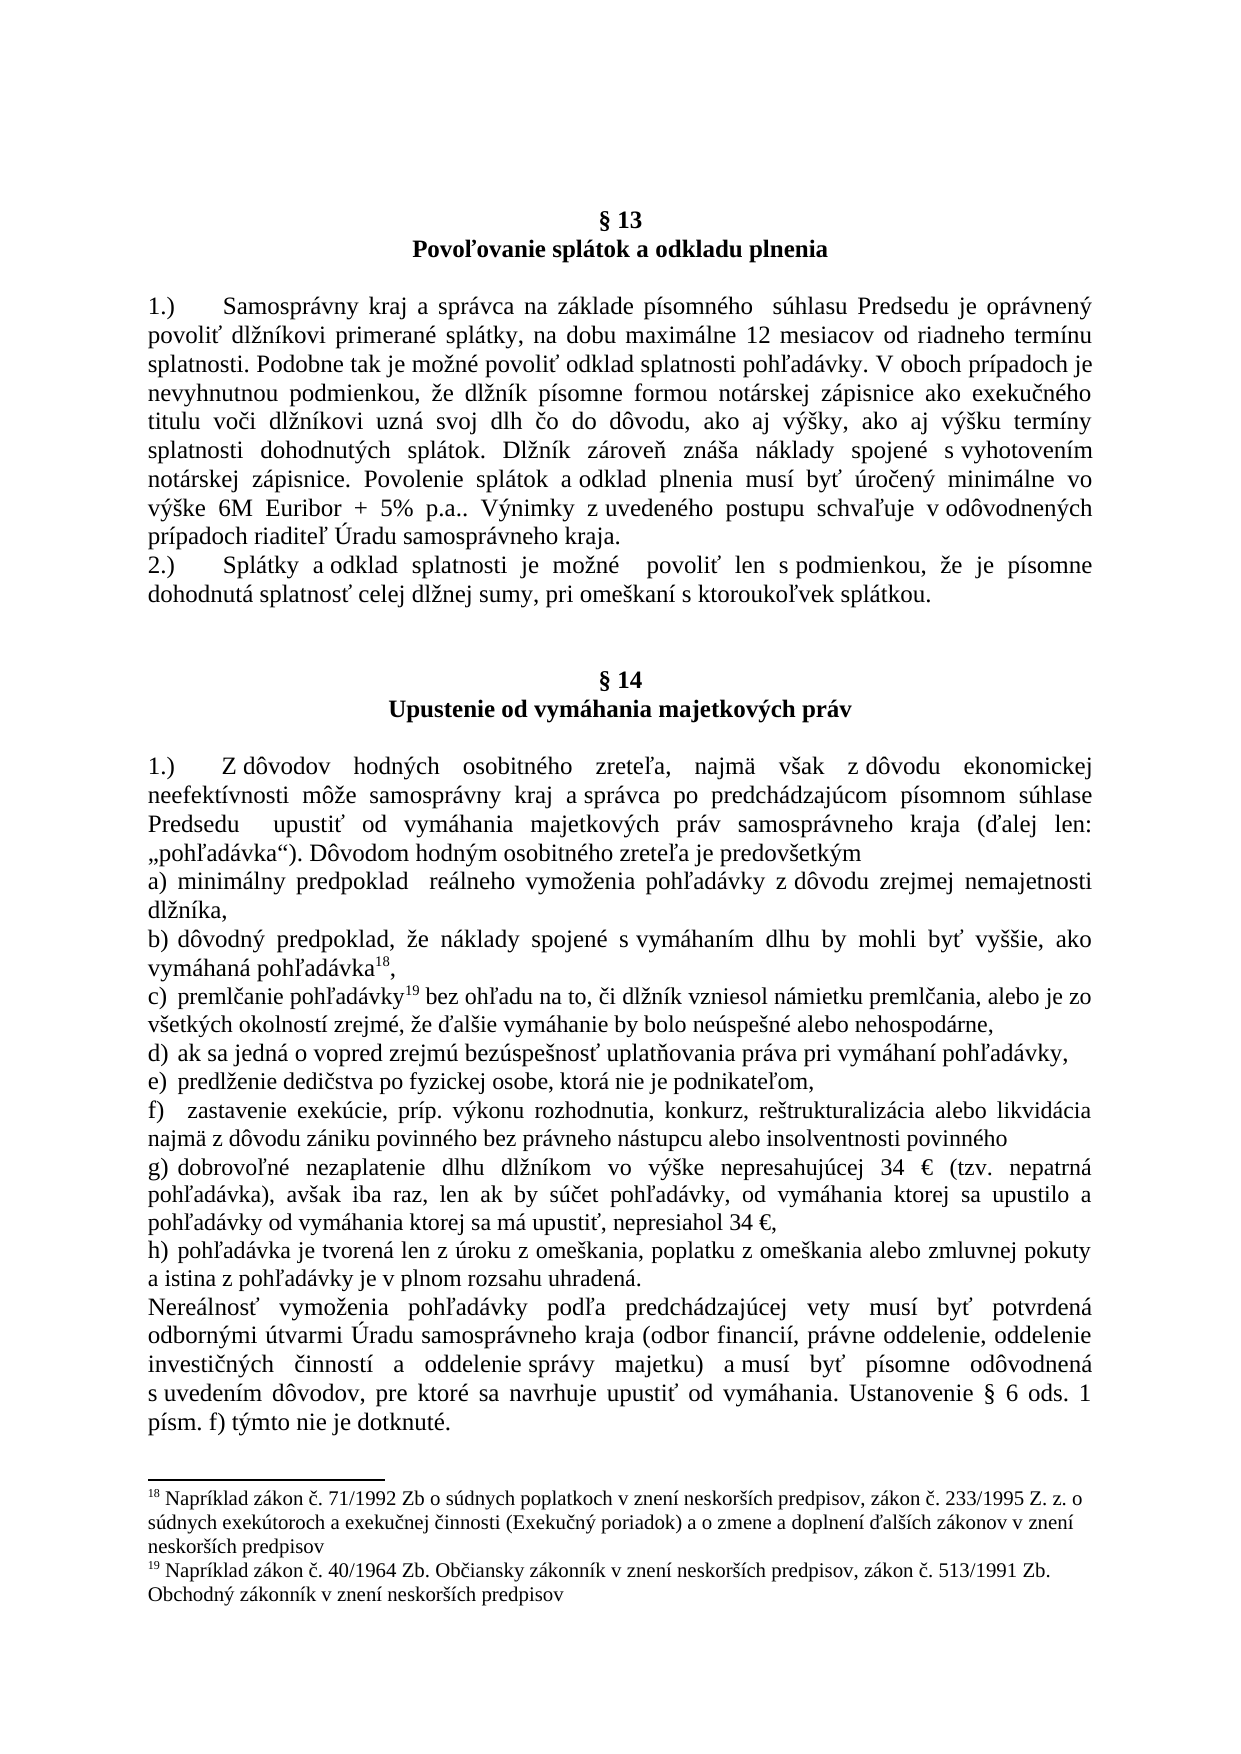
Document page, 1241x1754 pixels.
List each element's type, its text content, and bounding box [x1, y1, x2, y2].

list ak sa jedná o vopred zrejmú bezúspešnosť uplatňovania práva pri vymáhaní pohľadávky, [148, 1038, 1093, 1066]
list dôvodný predpoklad, že náklady spojené s vymáhaním dlhu by mohli byť vyššie, ako vymáhaná pohľadávka, [148, 924, 1093, 981]
list pohľadávka je tvorená len z úroku z omeškania, poplatku z omeškania alebo zmluvnej pokuty a istina z pohľadávky je v plnom rozsahu uhradená. [148, 1236, 1093, 1292]
text 1.) Z dôvodov hodných osobitného zreteľa, najmä však z dôvodu ekonomickej neefektívnosti môže samosprávny kraj a správca po predchádzajúcom písomnom súhlase Predsedu upustiť od vymáhania majetkových práv samosprávneho kraja (ďalej len: „pohľadávka“). Dôvodom hodným osobitného zreteľa je predovšetkým [148, 751, 1093, 866]
text § 14 [148, 665, 1093, 694]
text Upustenie od vymáhania majetkových práv [148, 694, 1093, 723]
list Samosprávny kraj a správca na základe písomného súhlasu Predsedu je oprávnený povoliť dlžníkovi primerané splátky, na dobu maximálne 12 mesiacov od riadneho termínu splatnosti. Podobne tak je možné povoliť odklad splatnosti pohľadávky. V oboch prípadoch je nevyhnutnou podmienkou, že dlžník písomne formou notárskej zápisnice ako exekučného titulu voči dlžníkovi uzná svoj dlh čo do dôvodu, ako aj výšky, ako aj výšku termíny splatnosti dohodnutých splátok. Dlžník zároveň znáša náklady spojené s vyhotovením notárskej zápisnice. Povolenie splátok a odklad plnenia musí byť úročený minimálne vo výške 6M Euribor + 5% p.a.. Výnimky z uvedeného postupu schvaľuje v odôvodnených prípadoch riaditeľ Úradu samosprávneho kraja. [148, 291, 1093, 550]
text Povoľovanie splátok a odkladu plnenia [148, 234, 1093, 263]
list minimálny predpoklad reálneho vymoženia pohľadávky z dôvodu zrejmej nemajetnosti dlžníka, [148, 866, 1093, 924]
text § 13 [148, 205, 1093, 234]
list Splátky a odklad splatnosti je možné povoliť len s podmienkou, že je písomne dohodnutá splatnosť celej dlžnej sumy, pri omeškaní s ktoroukoľvek splátkou. [148, 550, 1093, 608]
list dobrovoľné nezaplatenie dlhu dlžníkom vo výške nepresahujúcej 34 € (tzv. nepatrná pohľadávka), avšak iba raz, len ak by súčet pohľadávky, od vymáhania ktorej sa upustilo a pohľadávky od vymáhania ktorej sa má upustiť, nepresiahol 34 €, [148, 1152, 1093, 1236]
text Nereálnosť vymoženia pohľadávky podľa predchádzajúcej vety musí byť potvrdená odbornými útvarmi Úradu samosprávneho kraja (odbor financií, právne oddelenie, oddelenie investičných činností a oddelenie správy majetku) a musí byť písomne odôvodnená s uvedením dôvodov, pre ktoré sa navrhuje upustiť od vymáhania. Ustanovenie § 6 ods. 1 písm. f) týmto nie je dotknuté. [148, 1292, 1093, 1436]
list predlženie dedičstva po fyzickej osobe, ktorá nie je podnikateľom, [148, 1066, 1093, 1095]
list premlčanie pohľadávky bez ohľadu na to, či dlžník vzniesol námietku premlčania, alebo je zo všetkých okolností zrejmé, že ďalšie vymáhanie by bolo neúspešné alebo nehospodárne, [148, 981, 1093, 1038]
list zastavenie exekúcie, príp. výkonu rozhodnutia, konkurz, reštrukturalizácia alebo likvidácia najmä z dôvodu zániku povinného bez právneho nástupcu alebo insolventnosti povinného [148, 1095, 1093, 1152]
